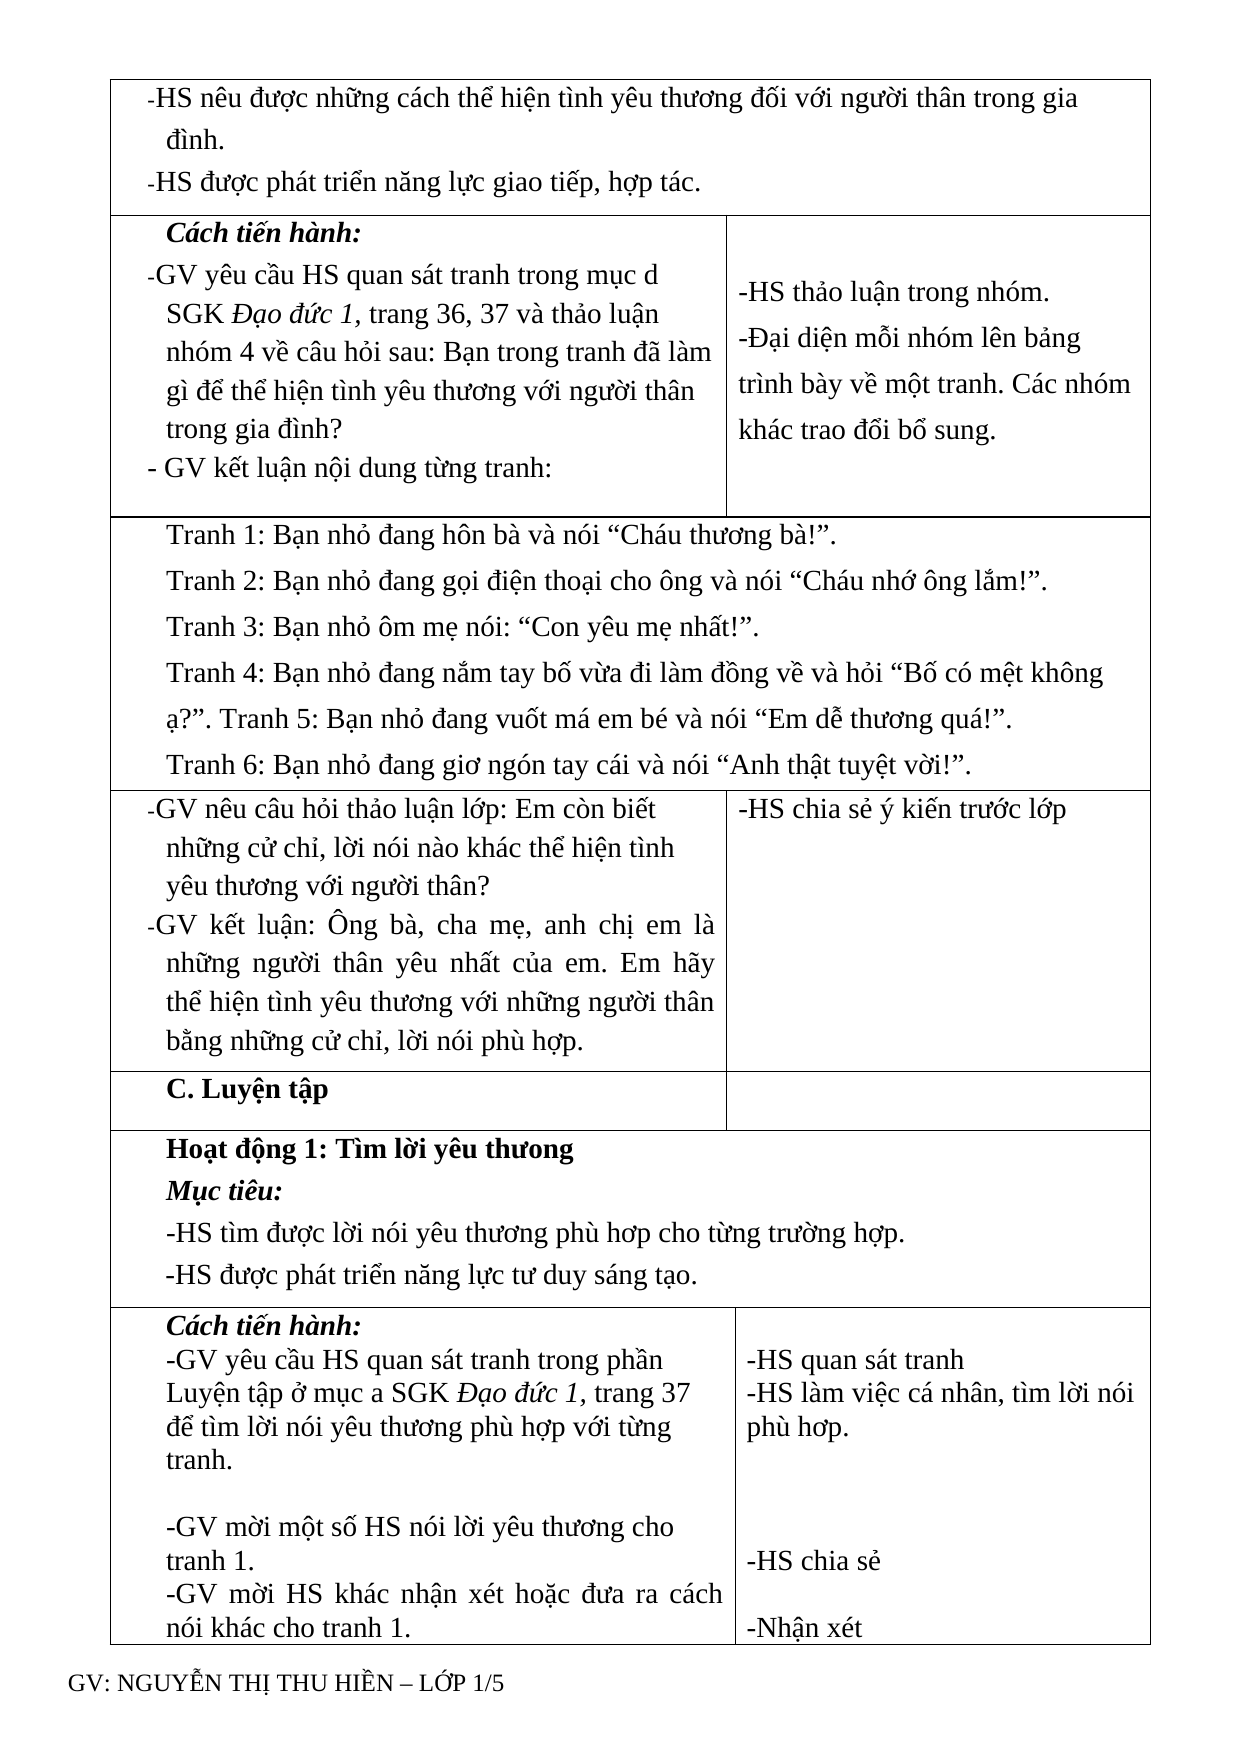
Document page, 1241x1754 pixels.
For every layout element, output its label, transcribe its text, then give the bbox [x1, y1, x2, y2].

table_cell [727, 1072, 1150, 1130]
table_cell Hoạt động 1: Tìm lời yêu thưong Mục tiêu: -HS tìm được lời nói yêu thương phù hơp cho từng trường hợp. -HS được phát triển năng lực tư duy sáng tạo. [111, 1131, 1150, 1307]
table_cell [736, 1308, 1150, 1644]
table_cell Tranh 1: Bạn nhỏ đang hôn bà và nói “Cháu thương bà!”. Tranh 2: Bạn nhỏ đang gọi điện thoại cho ông và nói “Cháu nhớ ông lắm!”. Tranh 3: Bạn nhỏ ôm mẹ nói: “Con yêu mẹ nhất!”. Tranh 4: Bạn nhỏ đang nắm tay bố vừa đi làm đồng về và hỏi “Bố có mệt không ạ?”. Tranh 5: Bạn nhỏ đang vuốt má em bé và nói “Em dễ thương quá!”. Tranh 6: Bạn nhỏ đang giơ ngón tay cái và nói “Anh thật tuyệt vời!”. [111, 518, 1150, 790]
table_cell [111, 1308, 735, 1644]
table_cell Cách tiến hành: GV yêu cầu HS quan sát tranh trong mục d SGK Đạo đức 1, trang 36, 37 và thảo luận nhóm 4 về câu hỏi sau: Bạn trong tranh đã làm gì để thể hiện tình yêu thương với người thân trong gia đình? - GV kết luận nội dung từng tranh: [111, 216, 726, 516]
table_cell -HS chia sẻ ý kiến trước lớp [727, 791, 1150, 1071]
table_cell C. Luyện tập [111, 1072, 726, 1130]
table_cell -HS thảo luận trong nhóm. -Đại diện mỗi nhóm lên bảng trình bày về một tranh. Các nhóm khác trao đổi bổ sung. [727, 216, 1150, 516]
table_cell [111, 80, 1150, 214]
table_cell GV nêu câu hỏi thảo luận lớp: Em còn biết những cử chỉ, lời nói nào khác thể hiện tình yêu thương với người thân? GV kết luận: Ông bà, cha mẹ, anh chị em là những người thân yêu nhất của em. Em hãy thể hiện tình yêu thương với những người thân bằng những cử chỉ, lời nói phù hợp. [111, 791, 726, 1071]
